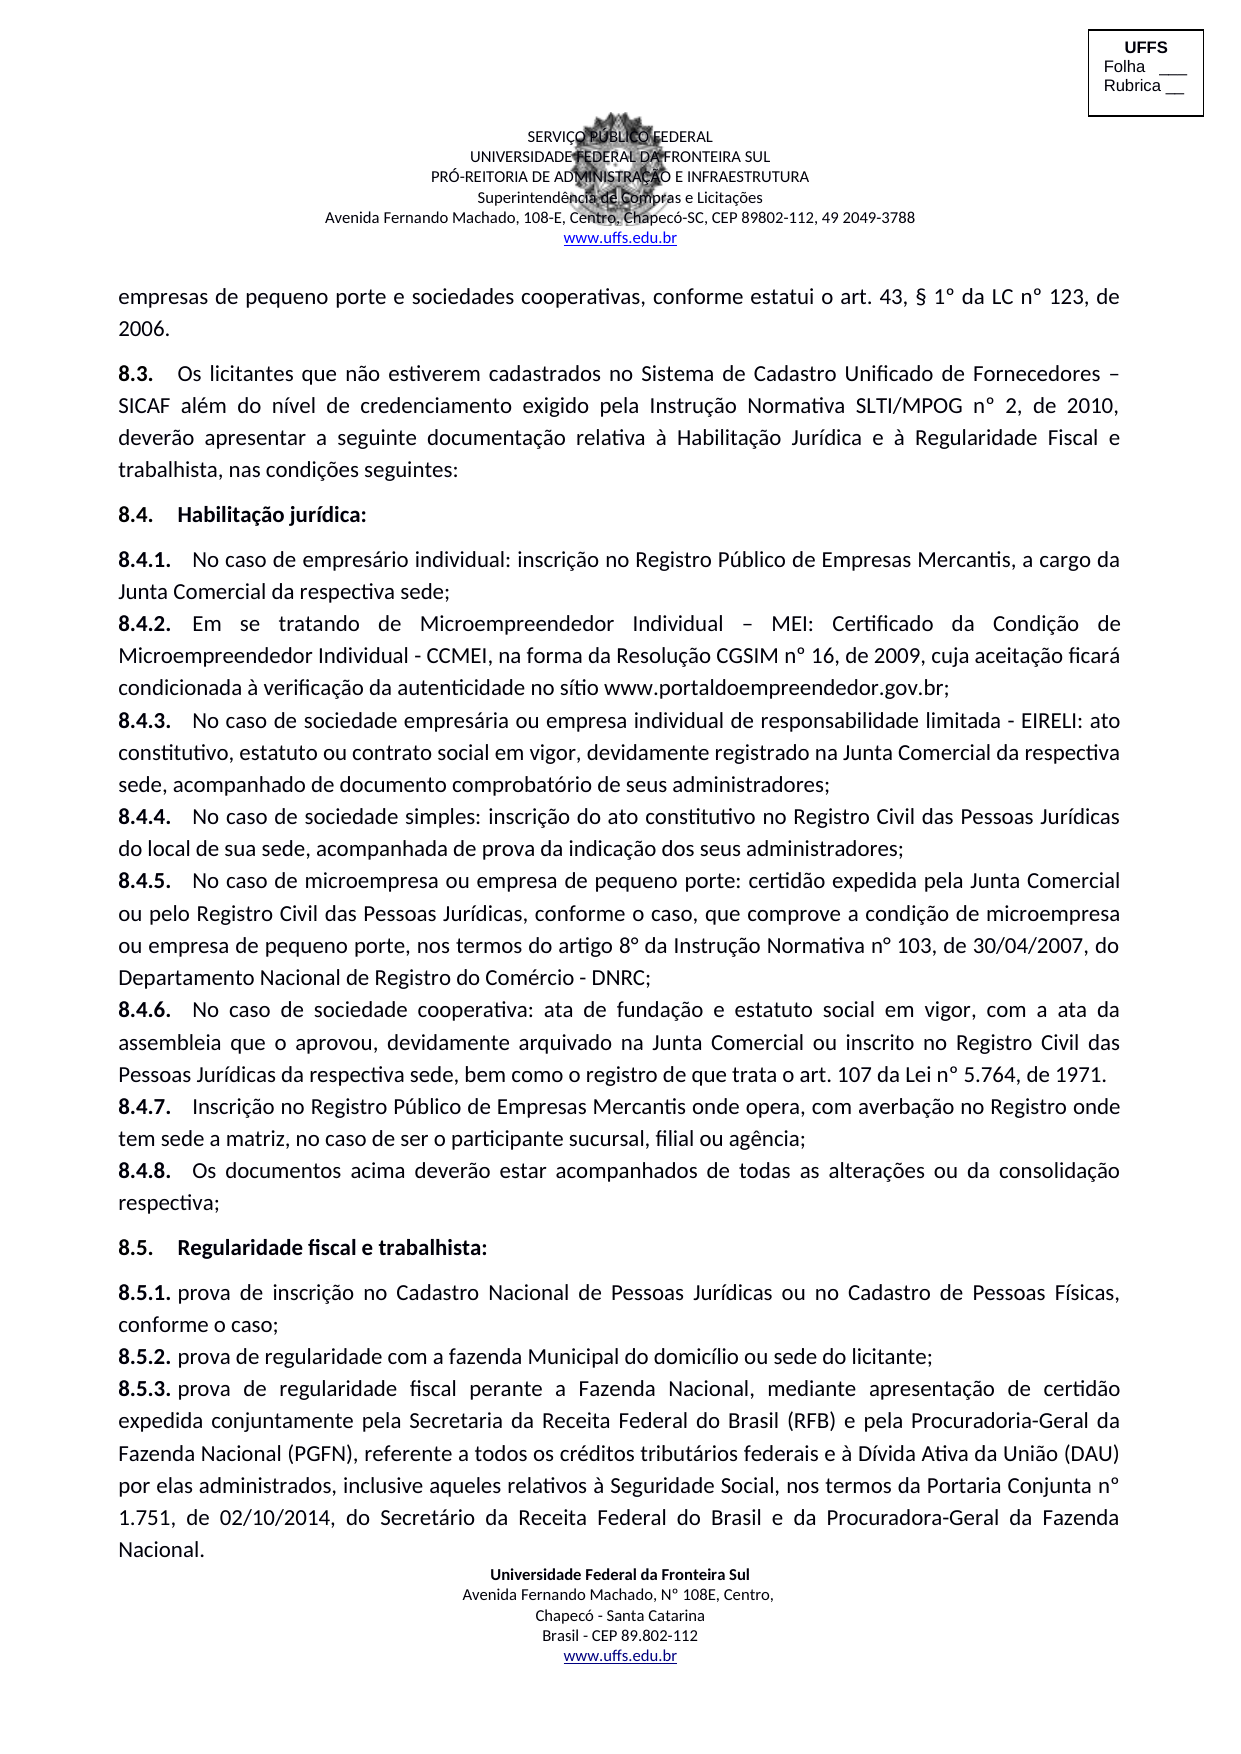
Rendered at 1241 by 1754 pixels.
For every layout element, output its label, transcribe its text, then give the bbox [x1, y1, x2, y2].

picture [567, 112, 673, 226]
list Os licitantes que não estiverem cadastrados no Sistema de Cadastro Unificado de Fornecedores – SICAF além do nível de credenciamento exigido pela Instrução Normativa SLTI/MPOG nº 2, de 2010, deverão apresentar a seguinte documentação relativa à Habilitação Jurídica e à Regularidade Fiscal e trabalhista, nas condições seguintes: [118, 359, 1122, 483]
list No caso de sociedade empresária ou empresa individual de responsabilidade limitada - EIRELI: ato constitutivo, estatuto ou contrato social em vigor, devidamente registrado na Junta Comercial da respectiva sede, acompanhado de documento comprobatório de seus administradores; [118, 706, 1122, 798]
list No caso de sociedade simples: inscrição do ato constitutivo no Registro Civil das Pessoas Jurídicas do local de sua sede, acompanhada de prova da indicação dos seus administradores; [118, 802, 1122, 862]
list Regularidade fiscal e trabalhista: [118, 1233, 1122, 1261]
list Em se tratando de Microempreendedor Individual – MEI: Certificado da Condição de Microempreendedor Individual - CCMEI, na forma da Resolução CGSIM nº 16, de 2009, cuja aceitação ficará condicionada à verificação da autenticidade no sítio www.portaldoempreendedor.gov.br; [118, 609, 1122, 702]
list Os documentos acima deverão estar acompanhados de todas as alterações ou da consolidação respectiva; [118, 1156, 1122, 1217]
list prova de regularidade fiscal perante a Fazenda Nacional, mediante apresentação de certidão expedida conjuntamente pela Secretaria da Receita Federal do Brasil (RFB) e pela Procuradoria-Geral da Fazenda Nacional (PGFN), referente a todos os créditos tributários federais e à Dívida Ativa da União (DAU) por elas administrados, inclusive aqueles relativos à Seguridade Social, nos termos da Portaria Conjunta nº 1.751, de 02/10/2014, do Secretário da Receita Federal do Brasil e da Procuradora-Geral da Fazenda Nacional. [118, 1374, 1122, 1563]
list Inscrição no Registro Público de Empresas Mercantis onde opera, com averbação no Registro onde tem sede a matriz, no caso de ser o participante sucursal, filial ou agência; [118, 1092, 1122, 1152]
list No caso de empresário individual: inscrição no Registro Público de Empresas Mercantis, a cargo da Junta Comercial da respectiva sede; [118, 545, 1122, 605]
list No caso de sociedade cooperativa: ata de fundação e estatuto social em vigor, com a ata da assembleia que o aprovou, devidamente arquivado na Junta Comercial ou inscrito no Registro Civil das Pessoas Jurídicas da respectiva sede, bem como o registro de que trata o art. 107 da Lei nº 5.764, de 1971. [118, 995, 1122, 1088]
list No caso de microempresa ou empresa de pequeno porte: certidão expedida pela Junta Comercial ou pelo Registro Civil das Pessoas Jurídicas, conforme o caso, que comprove a condição de microempresa ou empresa de pequeno porte, nos termos do artigo 8° da Instrução Normativa n° 103, de 30/04/2007, do Departamento Nacional de Registro do Comércio - DNRC; [118, 867, 1122, 991]
list Habilitação jurídica: [118, 500, 1122, 528]
list prova de inscrição no Cadastro Nacional de Pessoas Jurídicas ou no Cadastro de Pessoas Físicas, conforme o caso; [118, 1278, 1122, 1338]
list prova de regularidade com a fazenda Municipal do domicílio ou sede do licitante; [118, 1342, 1122, 1370]
